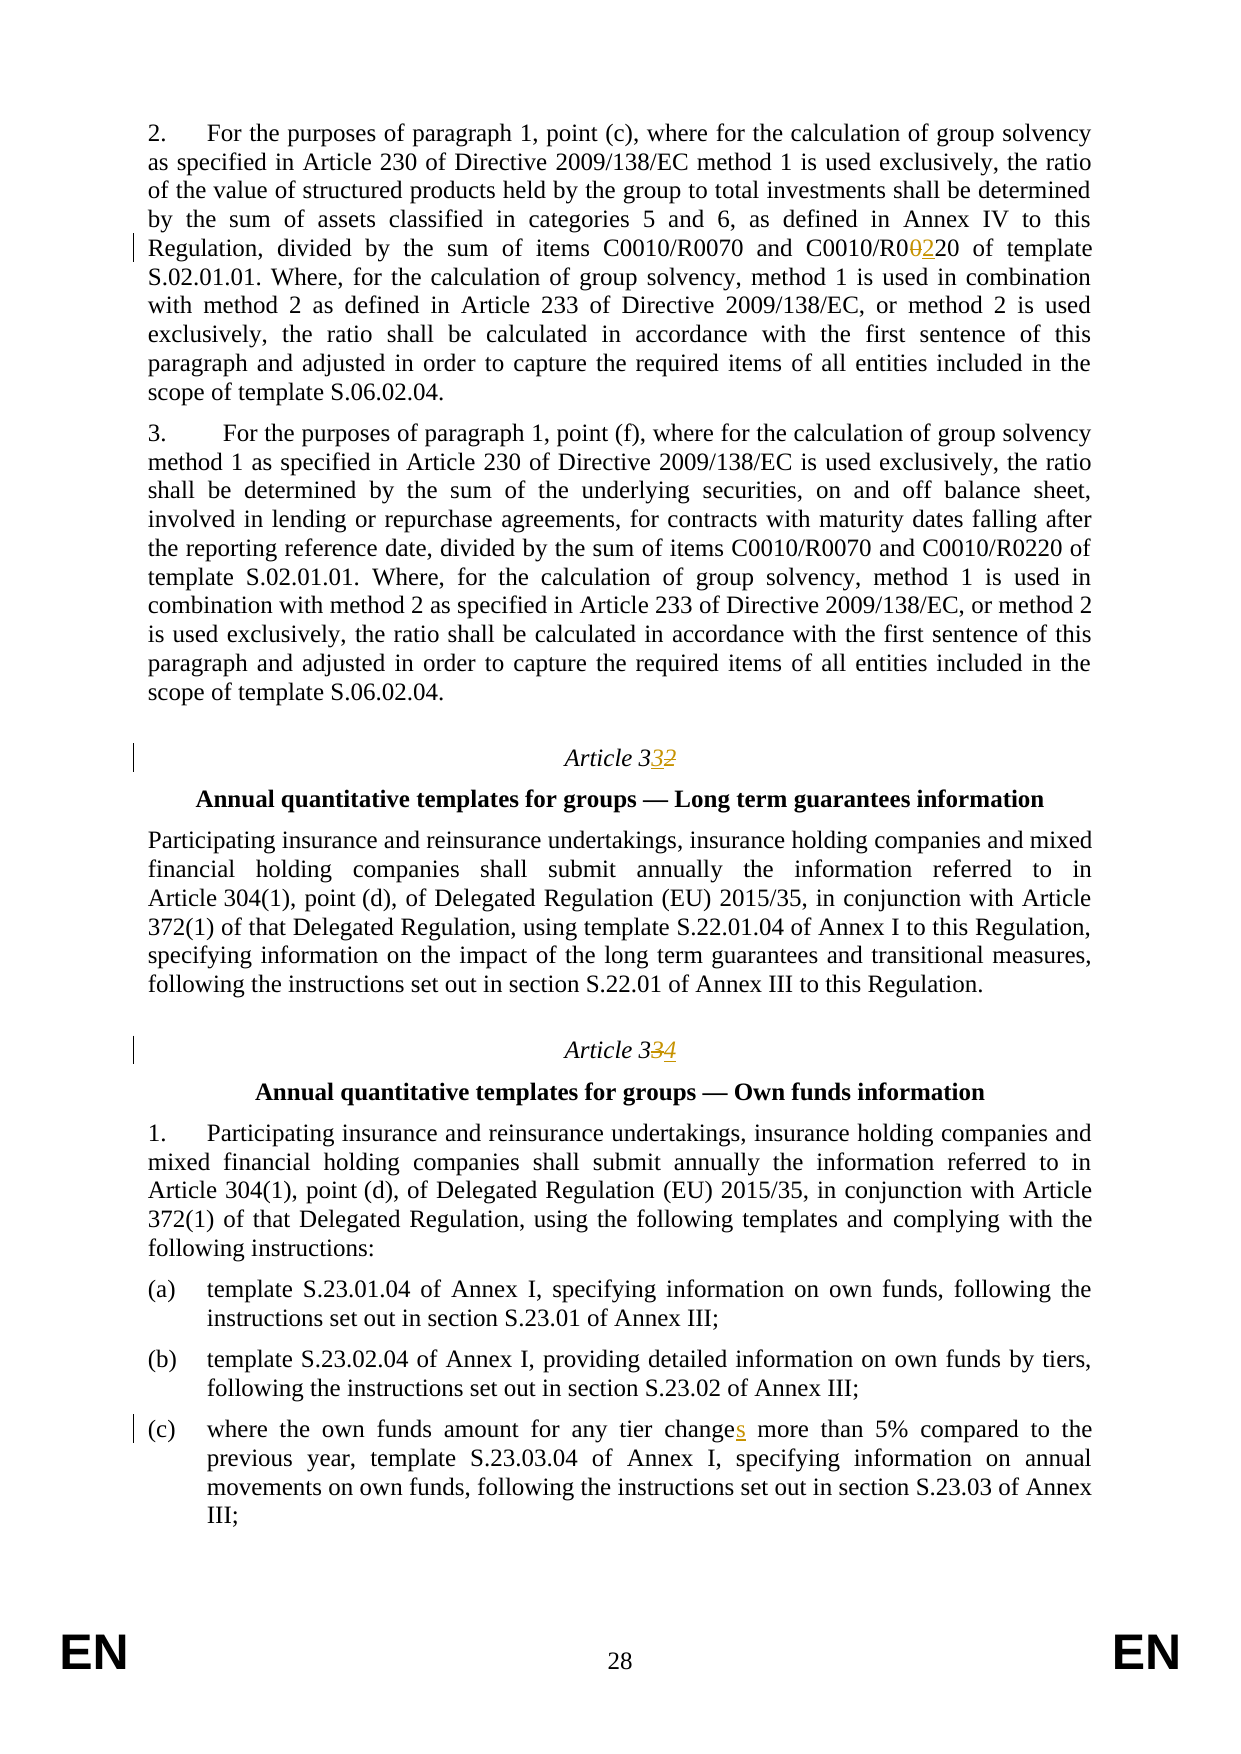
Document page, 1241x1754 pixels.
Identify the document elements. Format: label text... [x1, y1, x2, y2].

text (a) template S.23.01.04 of Annex I, specifying information on own funds, following the instructions set out in section S.23.01 of Annex III; [148, 1274, 1093, 1332]
text Article 3 [148, 743, 1093, 772]
text Annual quantitative templates for groups — Own funds information [148, 1077, 1093, 1106]
text Participating insurance and reinsurance undertakings, insurance holding companies and mixed financial holding companies shall submit annually the information referred to in Article 304(1), point (d), of Delegated Regulation (EU) 2015/35, in conjunction with Article 372(1) of that Delegated Regulation, using template S.22.01.04 of Annex I to this Regulation, specifying information on the impact of the long term guarantees and transitional measures, following the instructions set out in section S.22.01 of Annex III to this Regulation. [148, 826, 1093, 998]
text Annual quantitative templates for groups — Long term guarantees information [148, 784, 1093, 813]
text 3. For the purposes of paragraph 1, point (f), where for the calculation of group solvency method 1 as specified in Article 230 of Directive 2009/138/EC is used exclusively, the ratio shall be determined by the sum of the underlying securities, on and off balance sheet, involved in lending or repurchase agreements, for contracts with maturity dates falling after the reporting reference date, divided by the sum of items C0010/R0070 and C0010/R0220 of template S.02.01.01. Where, for the calculation of group solvency, method 1 is used in combination with method 2 as specified in Article 233 of Directive 2009/138/EC, or method 2 is used exclusively, the ratio shall be calculated in accordance with the first sentence of this paragraph and adjusted in order to capture the required items of all entities included in the scope of template S.06.02.04. [148, 418, 1093, 706]
text 1. Participating insurance and reinsurance undertakings, insurance holding companies and mixed financial holding companies shall submit annually the information referred to in Article 304(1), point (d), of Delegated Regulation (EU) 2015/35, in conjunction with Article 372(1) of that Delegated Regulation, using the following templates and complying with the following instructions: [148, 1118, 1093, 1262]
text (c) where the own funds amount for any tier change more than 5% compared to the previous year, template S.23.03.04 of Annex I, specifying information on annual movements on own funds, following the instructions set out in section S.23.03 of Annex III; [148, 1414, 1093, 1529]
text (b) template S.23.02.04 of Annex I, providing detailed information on own funds by tiers, following the instructions set out in section S.23.02 of Annex III; [148, 1344, 1093, 1402]
text Article 3 [148, 1036, 1093, 1064]
text 2. For the purposes of paragraph 1, point (c), where for the calculation of group solvency as specified in Article 230 of Directive 2009/138/EC method 1 is used exclusively, the ratio of the value of structured products held by the group to total investments shall be determined by the sum of assets classified in categories 5 and 6, as defined in Annex IV to this Regulation, divided by the sum of items C0010/R0070 and C0010/R020 of template S.02.01.01. Where, for the calculation of group solvency, method 1 is used in combination with method 2 as defined in Article 233 of Directive 2009/138/EC, or method 2 is used exclusively, the ratio shall be calculated in accordance with the first sentence of this paragraph and adjusted in order to capture the required items of all entities included in the scope of template S.06.02.04. [148, 118, 1093, 406]
